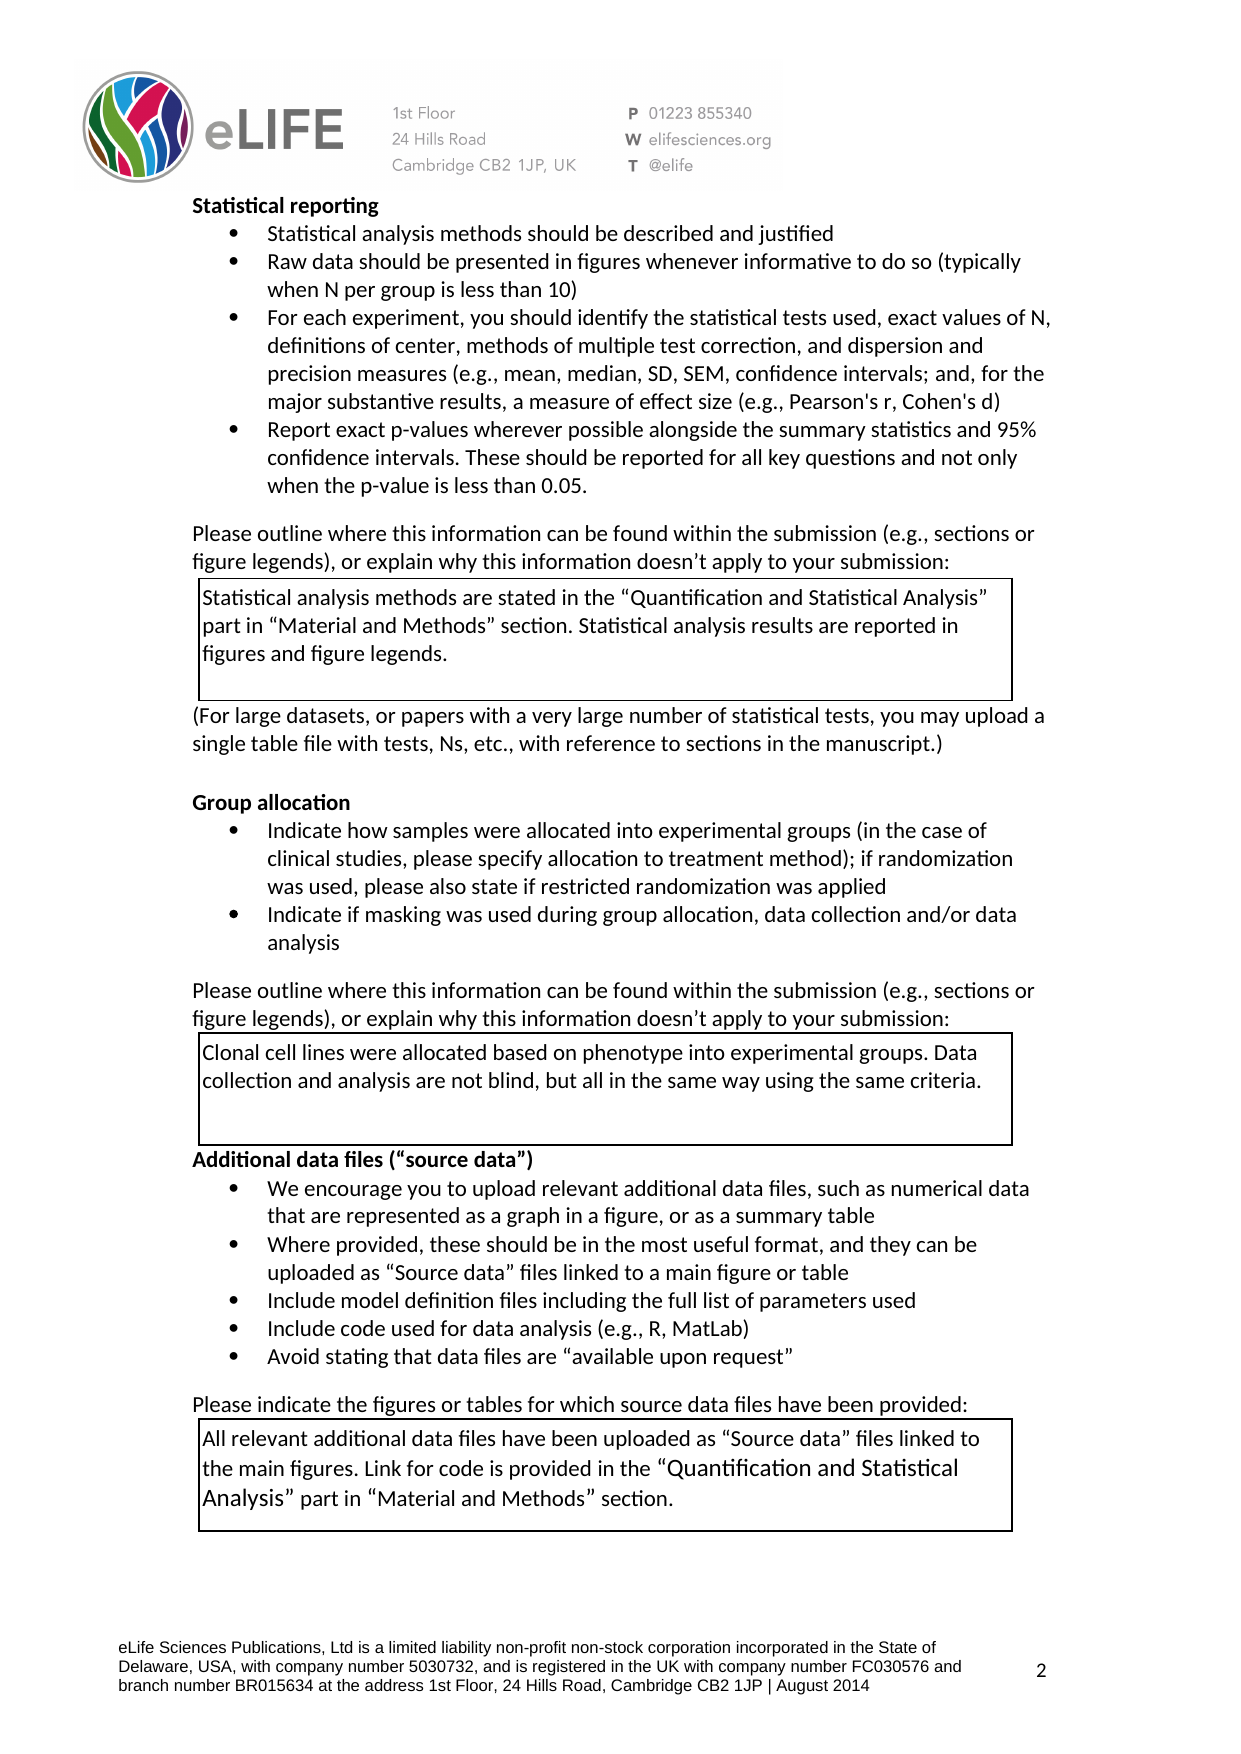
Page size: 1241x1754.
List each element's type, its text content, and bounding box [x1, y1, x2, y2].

list Raw data should be presented in figures whenever informative to do so (typically when N per group is less than 10) [229, 247, 1053, 303]
list We encourage you to upload relevant additional data files, such as numerical data that are represented as a graph in a figure, or as a summary table [229, 1174, 1053, 1230]
text Group allocation [192, 788, 1053, 816]
picture [73, 59, 784, 191]
text Statistical reporting [192, 191, 1053, 219]
list Avoid stating that data files are “available upon request” [229, 1342, 1053, 1370]
list Report exact p-values wherever possible alongside the summary statistics and 95% confidence intervals. These should be reported for all key questions and not only when the p-value is less than 0.05. [229, 415, 1053, 499]
text All relevant additional data files have been uploaded as “Source data” files linked to the main figures. Link for code is provided in the “Quantification and Statistical Analysis” part in “Material and Methods” section. [200, 1422, 1011, 1515]
text (For large datasets, or papers with a very large number of statistical tests, you may upload a single table file with tests, Ns, etc., with reference to sections in the manuscript.) [192, 603, 1053, 757]
list Include code used for data analysis (e.g., R, MatLab) [229, 1314, 1053, 1342]
list For each experiment, you should identify the statistical tests used, exact values of N, definitions of center, methods of multiple test correction, and dispersion and precision measures (e.g., mean, median, SD, SEM, confidence intervals; and, for the major substantive results, a measure of effect size (e.g., Pearson's r, Cohen's d) [229, 303, 1053, 415]
list Statistical analysis methods should be described and justified [229, 219, 1053, 247]
text Additional data files (“source data”) [192, 1063, 1053, 1174]
text Please indicate the figures or tables for which source data files have been provided: [192, 1390, 1053, 1418]
list Include model definition files including the full list of parameters used [229, 1286, 1053, 1314]
list Where provided, these should be in the most useful format, and they can be uploaded as “Source data” files linked to a main figure or table [229, 1230, 1053, 1286]
text Clonal cell lines were allocated based on phenotype into experimental groups. Data collection and analysis are not blind, but all in the same way using the same criteria. [200, 1036, 1011, 1096]
text Statistical analysis methods are stated in the “Quantification and Statistical Analysis” part in “Material and Methods” section. Statistical analysis results are reported in figures and figure legends. [200, 581, 1011, 667]
list Indicate how samples were allocated into experimental groups (in the case of clinical studies, please specify allocation to treatment method); if randomization was used, please also state if restricted randomization was applied [229, 816, 1053, 900]
list Indicate if masking was used during group allocation, data collection and/or data analysis [229, 900, 1053, 956]
